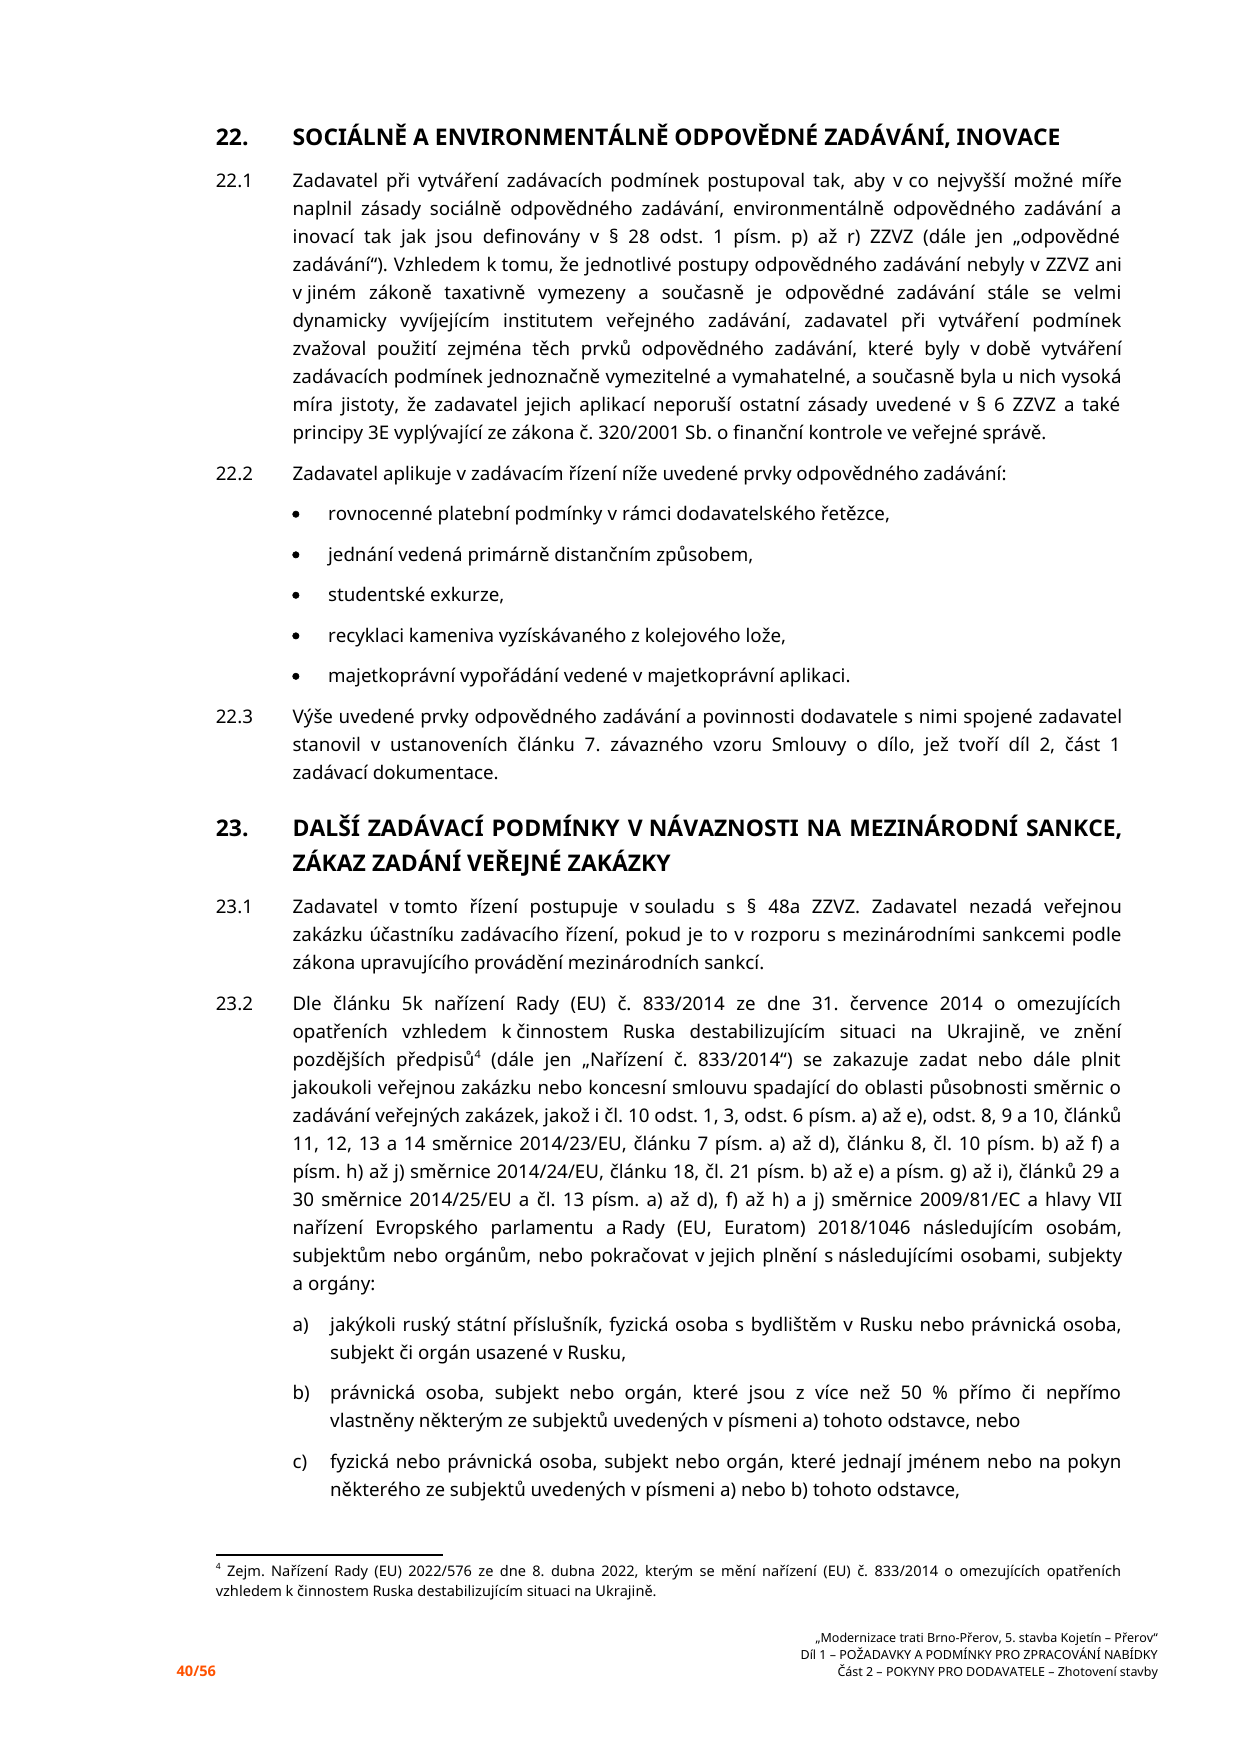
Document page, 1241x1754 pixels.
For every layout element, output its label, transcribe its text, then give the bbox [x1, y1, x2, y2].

text rovnocenné platební podmínky v rámci dodavatelského řetězce, [292, 501, 1122, 526]
list jakýkoli ruský státní příslušník, fyzická osoba s bydlištěm v Rusku nebo právnická osoba, subjekt či orgán usazené v Rusku, [292, 1311, 1122, 1364]
text studentské exkurze, [292, 582, 1122, 607]
text Zadavatel aplikuje v zadávacím řízení níže uvedené prvky odpovědného zadávání: [216, 460, 1122, 486]
text Zadavatel v tomto řízení postupuje v souladu s § 48a ZZVZ. Zadavatel nezadá veřejnou zakázku účastníku zadávacího řízení, pokud je to v rozporu s mezinárodními sankcemi podle zákona upravujícího provádění mezinárodních sankcí. [216, 894, 1122, 975]
text majetkoprávní vypořádání vedené v majetkoprávní aplikaci. [292, 663, 1122, 688]
text Výše uvedené prvky odpovědného zadávání a povinnosti dodavatele s nimi spojené zadavatel stanovil v ustanoveních článku 7. závazného vzoru Smlouvy o dílo, jež tvoří díl 2, část 1 zadávací dokumentace. [216, 703, 1122, 785]
list právnická osoba, subjekt nebo orgán, které jsou z více než 50 % přímo či nepřímo vlastněny některým ze subjektů uvedených v písmeni a) tohoto odstavce, nebo [292, 1379, 1122, 1433]
list fyzická nebo právnická osoba, subjekt nebo orgán, které jednají jménem nebo na pokyn některého ze subjektů uvedených v písmeni a) nebo b) tohoto odstavce, [292, 1448, 1122, 1502]
text Další zadávací podmínky v návaznosti na MEZINÁRODNÍ sankce, zákaz zadání veřejné zakázky [216, 812, 1122, 878]
text SOCIÁLNĚ A ENVIRONMENTÁLNĚ ODPOVĚDNÉ ZADÁVÁNÍ, INOVACE [216, 121, 1122, 152]
text jednání vedená primárně distančním způsobem, [292, 541, 1122, 567]
text Zadavatel při vytváření zadávacích podmínek postupoval tak, aby v co nejvyšší možné míře naplnil zásady sociálně odpovědného zadávání, environmentálně odpovědného zadávání a inovací tak jak jsou definovány v § 28 odst. 1 písm. p) až r) ZZVZ (dále jen „odpovědné zadávání“). Vzhledem k tomu, že jednotlivé postupy odpovědného zadávání nebyly v ZZVZ ani v jiném zákoně taxativně vymezeny a současně je odpovědné zadávání stále se velmi dynamicky vyvíjejícím institutem veřejného zadávání, zadavatel při vytváření podmínek zvažoval použití zejména těch prvků odpovědného zadávání, které byly v době vytváření zadávacích podmínek jednoznačně vymezitelné a vymahatelné, a současně byla u nich vysoká míra jistoty, že zadavatel jejich aplikací neporuší ostatní zásady uvedené v § 6 ZZVZ a také principy 3E vyplývající ze zákona č. 320/2001 Sb. o finanční kontrole ve veřejné správě. [216, 167, 1122, 445]
text recyklaci kameniva vyzískávaného z kolejového lože, [292, 622, 1122, 648]
text Dle článku 5k nařízení Rady (EU) č. 833/2014 ze dne 31. července 2014 o omezujících opatřeních vzhledem k činnostem Ruska destabilizujícím situaci na Ukrajině, ve znění pozdějších předpisů (dále jen „Nařízení č. 833/2014“) se zakazuje zadat nebo dále plnit jakoukoli veřejnou zakázku nebo koncesní smlouvu spadající do oblasti působnosti směrnic o zadávání veřejných zakázek, jakož i čl. 10 odst. 1, 3, odst. 6 písm. a) až e), odst. 8, 9 a 10, článků 11, 12, 13 a 14 směrnice 2014/23/EU, článku 7 písm. a) až d), článku 8, čl. 10 písm. b) až f) a písm. h) až j) směrnice 2014/24/EU, článku 18, čl. 21 písm. b) až e) a písm. g) až i), článků 29 a 30 směrnice 2014/25/EU a čl. 13 písm. a) až d), f) až h) a j) směrnice 2009/81/EC a hlavy VII nařízení Evropského parlamentu a Rady (EU, Euratom) 2018/1046 následujícím osobám, subjektům nebo orgánům, nebo pokračovat v jejich plnění s následujícími osobami, subjekty a orgány: [216, 990, 1122, 1296]
